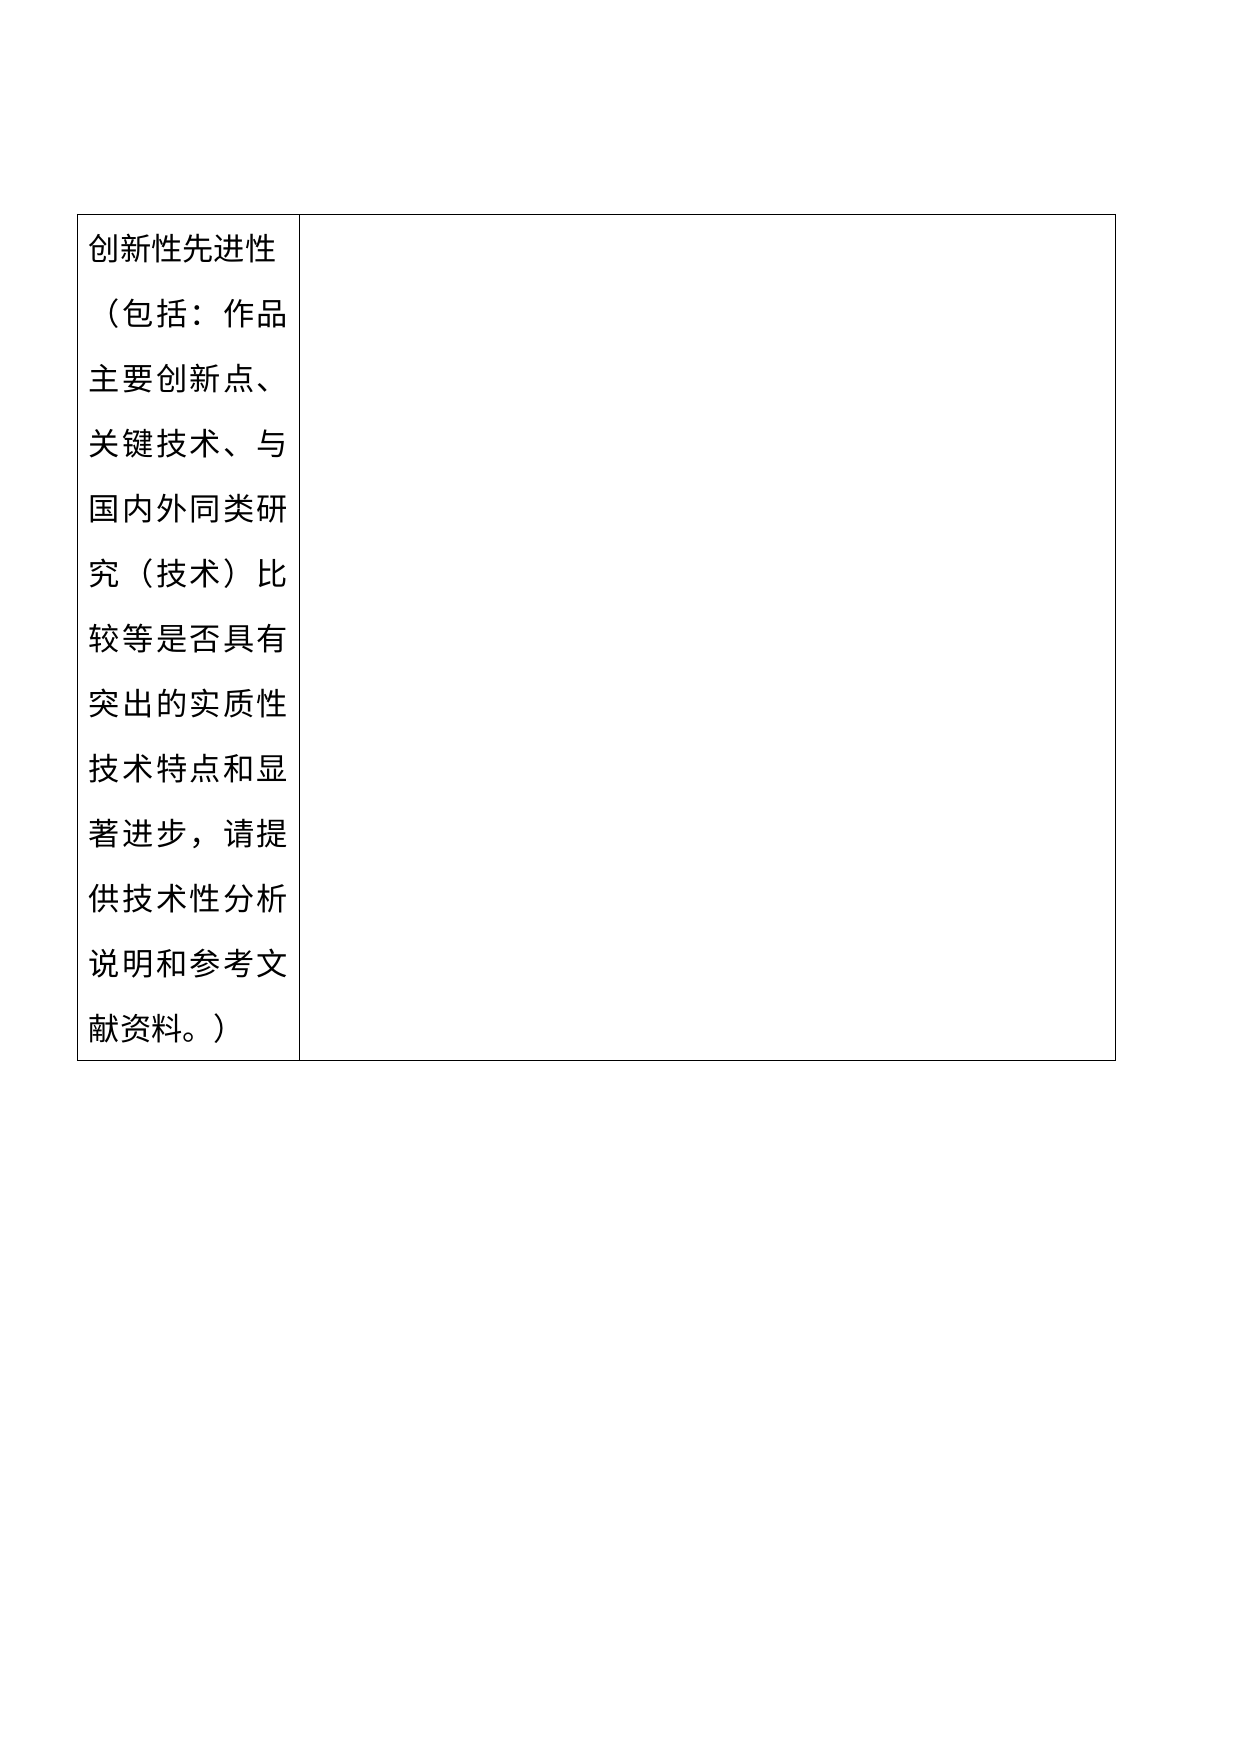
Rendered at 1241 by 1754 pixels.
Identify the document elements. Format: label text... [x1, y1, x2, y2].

table_cell [300, 215, 1115, 1060]
table_cell 创新性先进性 （包括：作品主要创新点、关键技术、与国内外同类研究（技术）比较等是否具有突出的实质性技术特点和显著进步，请提供技术性分析说明和参考文献资料。） [78, 215, 299, 1060]
